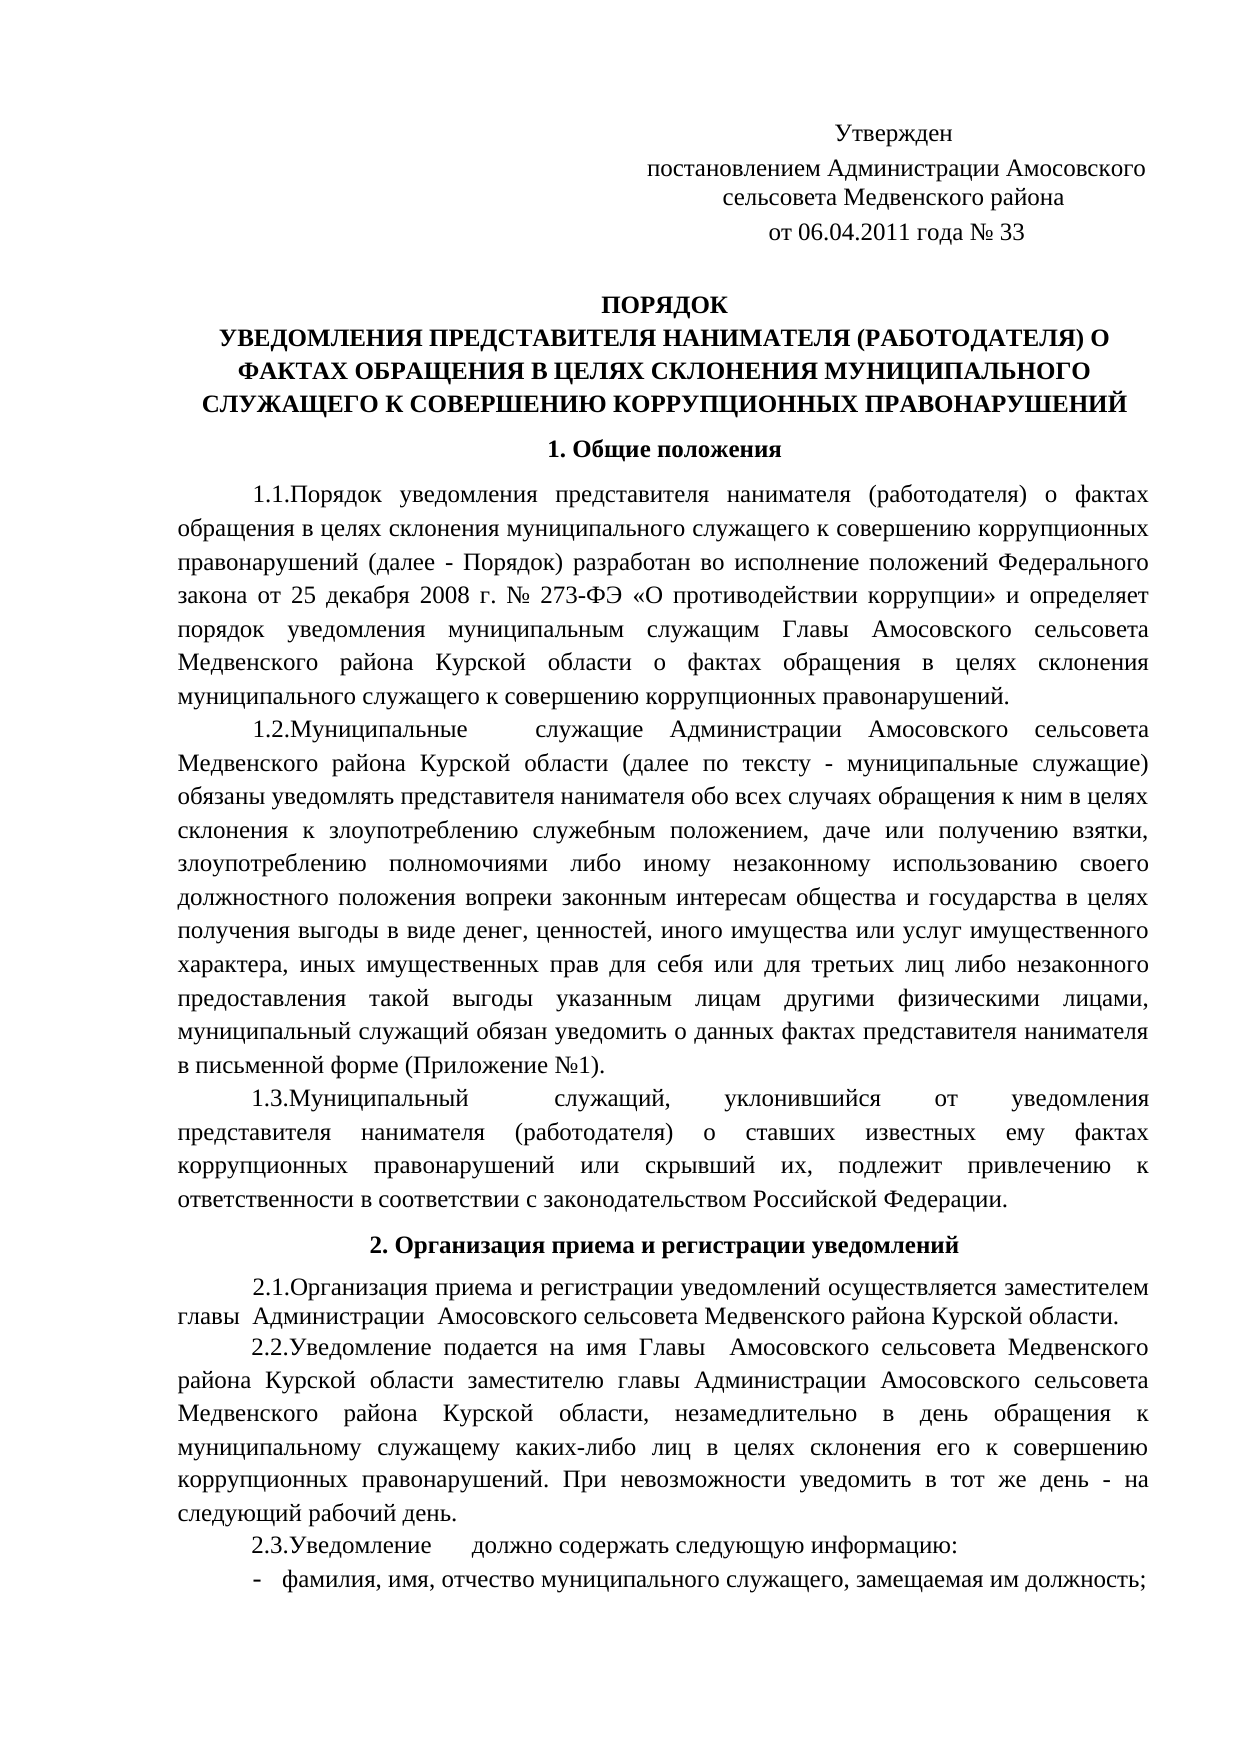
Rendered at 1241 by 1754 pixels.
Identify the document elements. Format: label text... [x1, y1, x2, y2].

text 1.2.Муниципальные служащие Администрации Амосовского сельсовета Медвенского района Курской области (далее по тексту - муниципальные служащие) обязаны уведомлять представителя нанимателя обо всех случаях обращения к ним в целях склонения к злоупотреблению служебным положением, даче или получению взятки, злоупотреблению полномочиями либо иному незаконному использованию своего должностного положения вопреки законным интересам общества и государства в целях получения выгоды в виде денег, ценностей, иного имущества или услуг имущественного характера, иных имущественных прав для себя или для третьих лиц либо незаконного предоставления такой выгоды указанным лицам другими физическими лицами, муниципальный служащий обязан уведомить о данных фактах представителя нанимателя в письменной форме (Приложение №1). [177, 711, 1149, 1080]
text 2. Организация приема и регистрации уведомлений [177, 1232, 1152, 1259]
text 1. Общие положения [177, 436, 1152, 463]
text 2.2.Уведомление подается на имя Главы Амосовского сельсовета Медвенского района Курской области заместителю главы Администрации Амосовского сельсовета Медвенского района Курской области, незамедлительно в день обращения к муниципальному служащему каких-либо лиц в целях склонения его к совершению коррупционных правонарушений. При невозможности уведомить в тот же день - на следующий рабочий день. [177, 1329, 1149, 1528]
text постановлением Администрации Амосовского сельсовета Медвенского района [635, 153, 1152, 211]
text ПОРЯДОК [177, 287, 1152, 320]
text 2.1.Организация приема и регистрации уведомлений осуществляется заместителем главы Администрации Амосовского сельсовета Медвенского района Курской области. [177, 1272, 1149, 1329]
text 2.3.Уведомление должно содержать следующую информацию: [177, 1528, 1152, 1561]
text Утвержден [635, 118, 1152, 147]
list фамилия, имя, отчество муниципального служащего, замещаемая им должность; [179, 1561, 1149, 1594]
text от 06.04.2011 года № 33 [635, 217, 1152, 246]
text 1.1.Порядок уведомления представителя нанимателя (работодателя) о фактах обращения в целях склонения муниципального служащего к совершению коррупционных правонарушений (далее - Порядок) разработан во исполнение положений Федерального закона от 25 декабря 2008 г. № 273-ФЭ «О противодействии коррупции» и определяет порядок уведомления муниципальным служащим Главы Амосовского сельсовета Медвенского района Курской области о фактах обращения в целях склонения муниципального служащего к совершению коррупционных правонарушений. [177, 476, 1149, 711]
text УВЕДОМЛЕНИЯ ПРЕДСТАВИТЕЛЯ НАНИМАТЕЛЯ (РАБОТОДАТЕЛЯ) О ФАКТАХ ОБРАЩЕНИЯ В ЦЕЛЯХ СКЛОНЕНИЯ МУНИЦИПАЛЬНОГО СЛУЖАЩЕГО К СОВЕРШЕНИЮ КОРРУПЦИОННЫХ ПРАВОНАРУШЕНИЙ [177, 320, 1152, 419]
text 1.3.Муниципальный служащий, уклонившийся от уведомления представителя нанимателя (работодателя) о ставших известных ему фактах коррупционных правонарушений или скрывший их, подлежит привлечению к ответственности в соответствии с законодательством Российской Федерации. [177, 1080, 1149, 1214]
